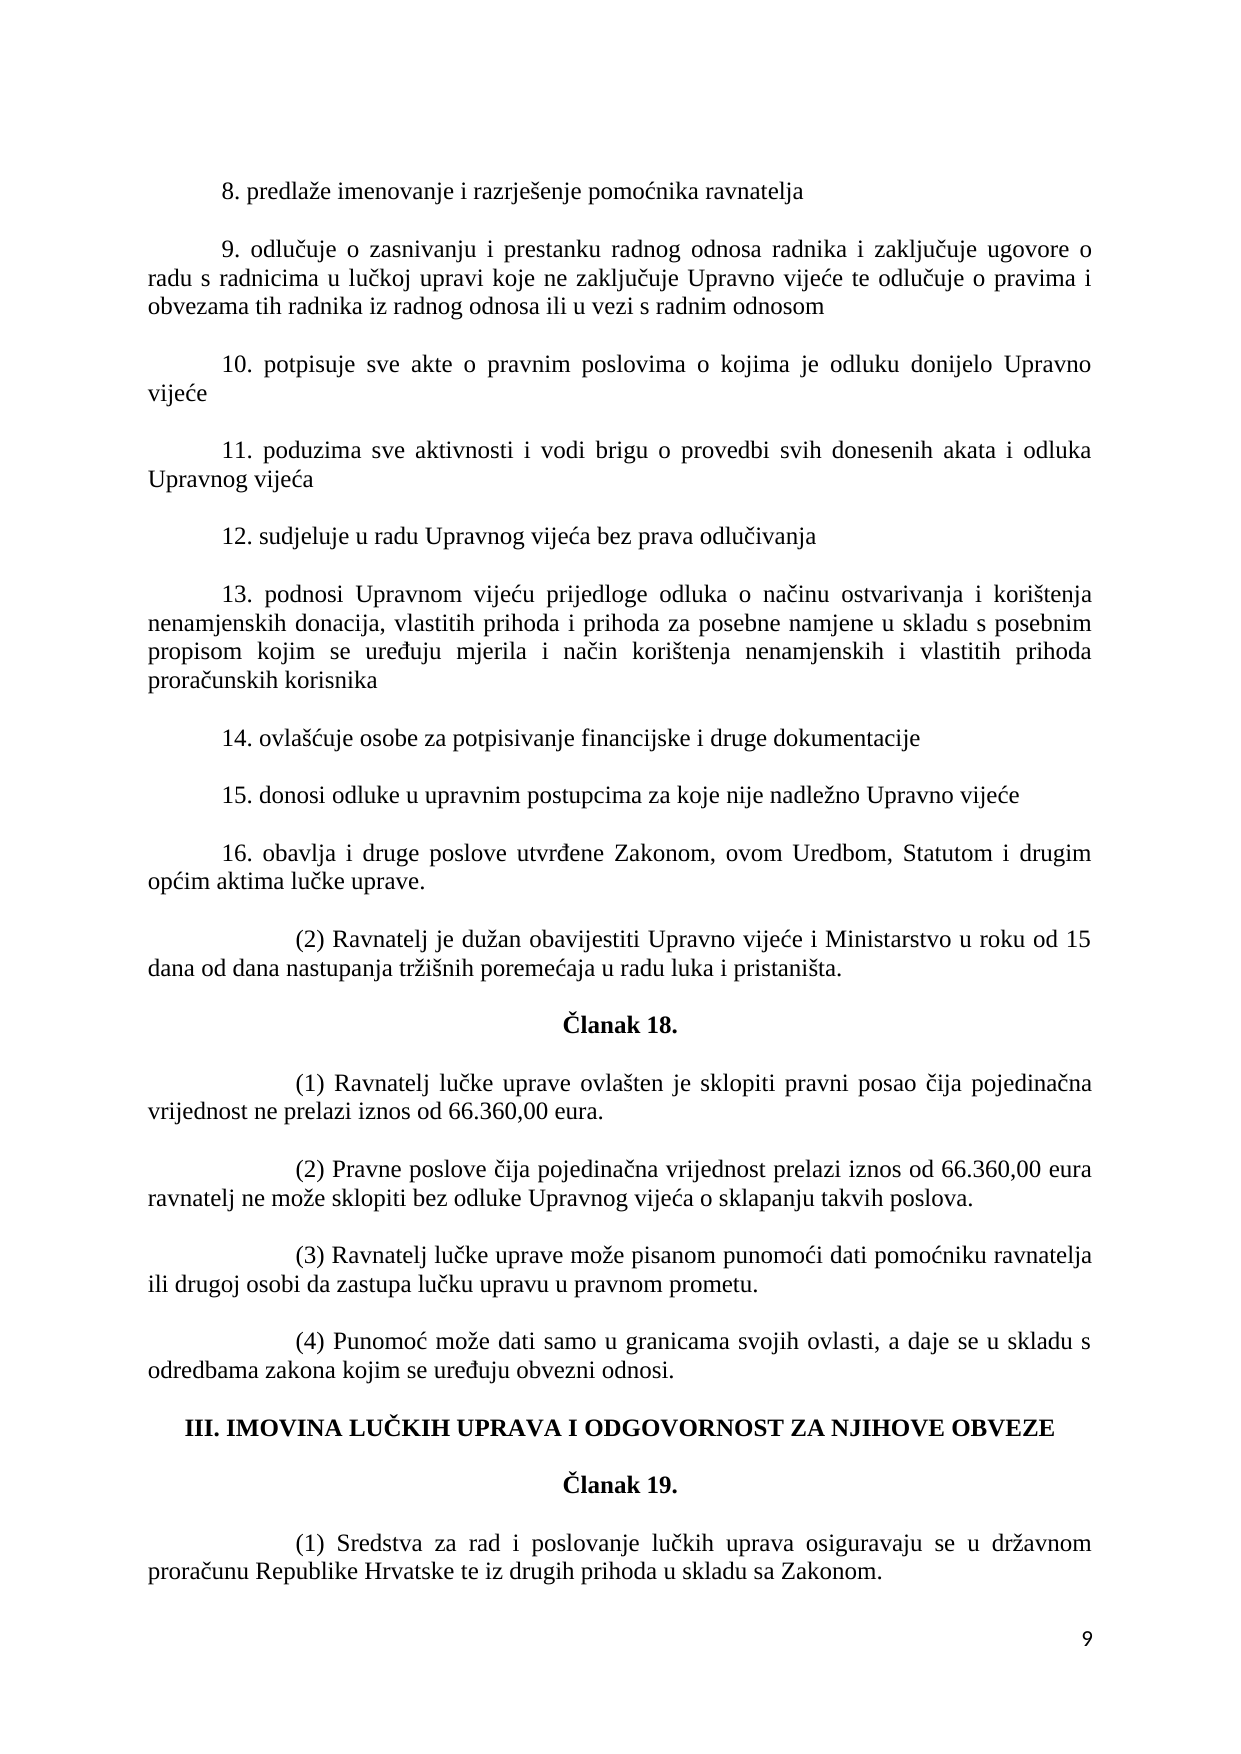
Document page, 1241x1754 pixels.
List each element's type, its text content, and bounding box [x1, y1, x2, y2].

text 11. poduzima sve aktivnosti i vodi brigu o provedbi svih donesenih akata i odluka Upravnog vijeća [148, 435, 1093, 493]
text 14. ovlašćuje osobe za potpisivanje financijske i druge dokumentacije [148, 723, 1093, 751]
text 15. donosi odluke u upravnim postupcima za koje nije nadležno Upravno vijeće [148, 780, 1093, 809]
text 16. obavlja i druge poslove utvrđene Zakonom, ovom Uredbom, Statutom i drugim općim aktima lučke uprave. [148, 838, 1093, 895]
text III. IMOVINA LUČKIH UPRAVA I ODGOVORNOST ZA NJIHOVE OBVEZE [148, 1413, 1093, 1441]
text 13. podnosi Upravnom vijeću prijedloge odluka o načinu ostvarivanja i korištenja nenamjenskih donacija, vlastitih prihoda i prihoda za posebne namjene u skladu s posebnim propisom kojim se uređuju mjerila i način korištenja nenamjenskih i vlastitih prihoda proračunskih korisnika [148, 579, 1093, 694]
text (2) Pravne poslove čija pojedinačna vrijednost prelazi iznos od 66.360,00 eura ravnatelj ne može sklopiti bez odluke Upravnog vijeća o sklapanju takvih poslova. [148, 1154, 1093, 1211]
text (1) Sredstva za rad i poslovanje lučkih uprava osiguravaju se u državnom proračunu Republike Hrvatske te iz drugih prihoda u skladu sa Zakonom. [148, 1528, 1093, 1585]
text (4) Punomoć može dati samo u granicama svojih ovlasti, a daje se u skladu s odredbama zakona kojim se uređuju obvezni odnosi. [148, 1326, 1093, 1384]
text 8. predlaže imenovanje i razrješenje pomoćnika ravnatelja [148, 176, 1093, 205]
text Članak 18. [148, 1010, 1093, 1039]
text 10. potpisuje sve akte o pravnim poslovima o kojima je odluku donijelo Upravno vijeće [148, 349, 1093, 406]
text (1) Ravnatelj lučke uprave ovlašten je sklopiti pravni posao čija pojedinačna vrijednost ne prelazi iznos od 66.360,00 eura. [148, 1068, 1093, 1125]
text (3) Ravnatelj lučke uprave može pisanom punomoći dati pomoćniku ravnatelja ili drugoj osobi da zastupa lučku upravu u pravnom prometu. [148, 1240, 1093, 1298]
text (2) Ravnatelj je dužan obavijestiti Upravno vijeće i Ministarstvo u roku od 15 dana od dana nastupanja tržišnih poremećaja u radu luka i pristaništa. [148, 924, 1093, 981]
text 12. sudjeluje u radu Upravnog vijeća bez prava odlučivanja [148, 521, 1093, 550]
text Članak 19. [148, 1470, 1093, 1499]
text 9. odlučuje o zasnivanju i prestanku radnog odnosa radnika i zaključuje ugovore o radu s radnicima u lučkoj upravi koje ne zaključuje Upravno vijeće te odlučuje o pravima i obvezama tih radnika iz radnog odnosa ili u vezi s radnim odnosom [148, 234, 1093, 320]
